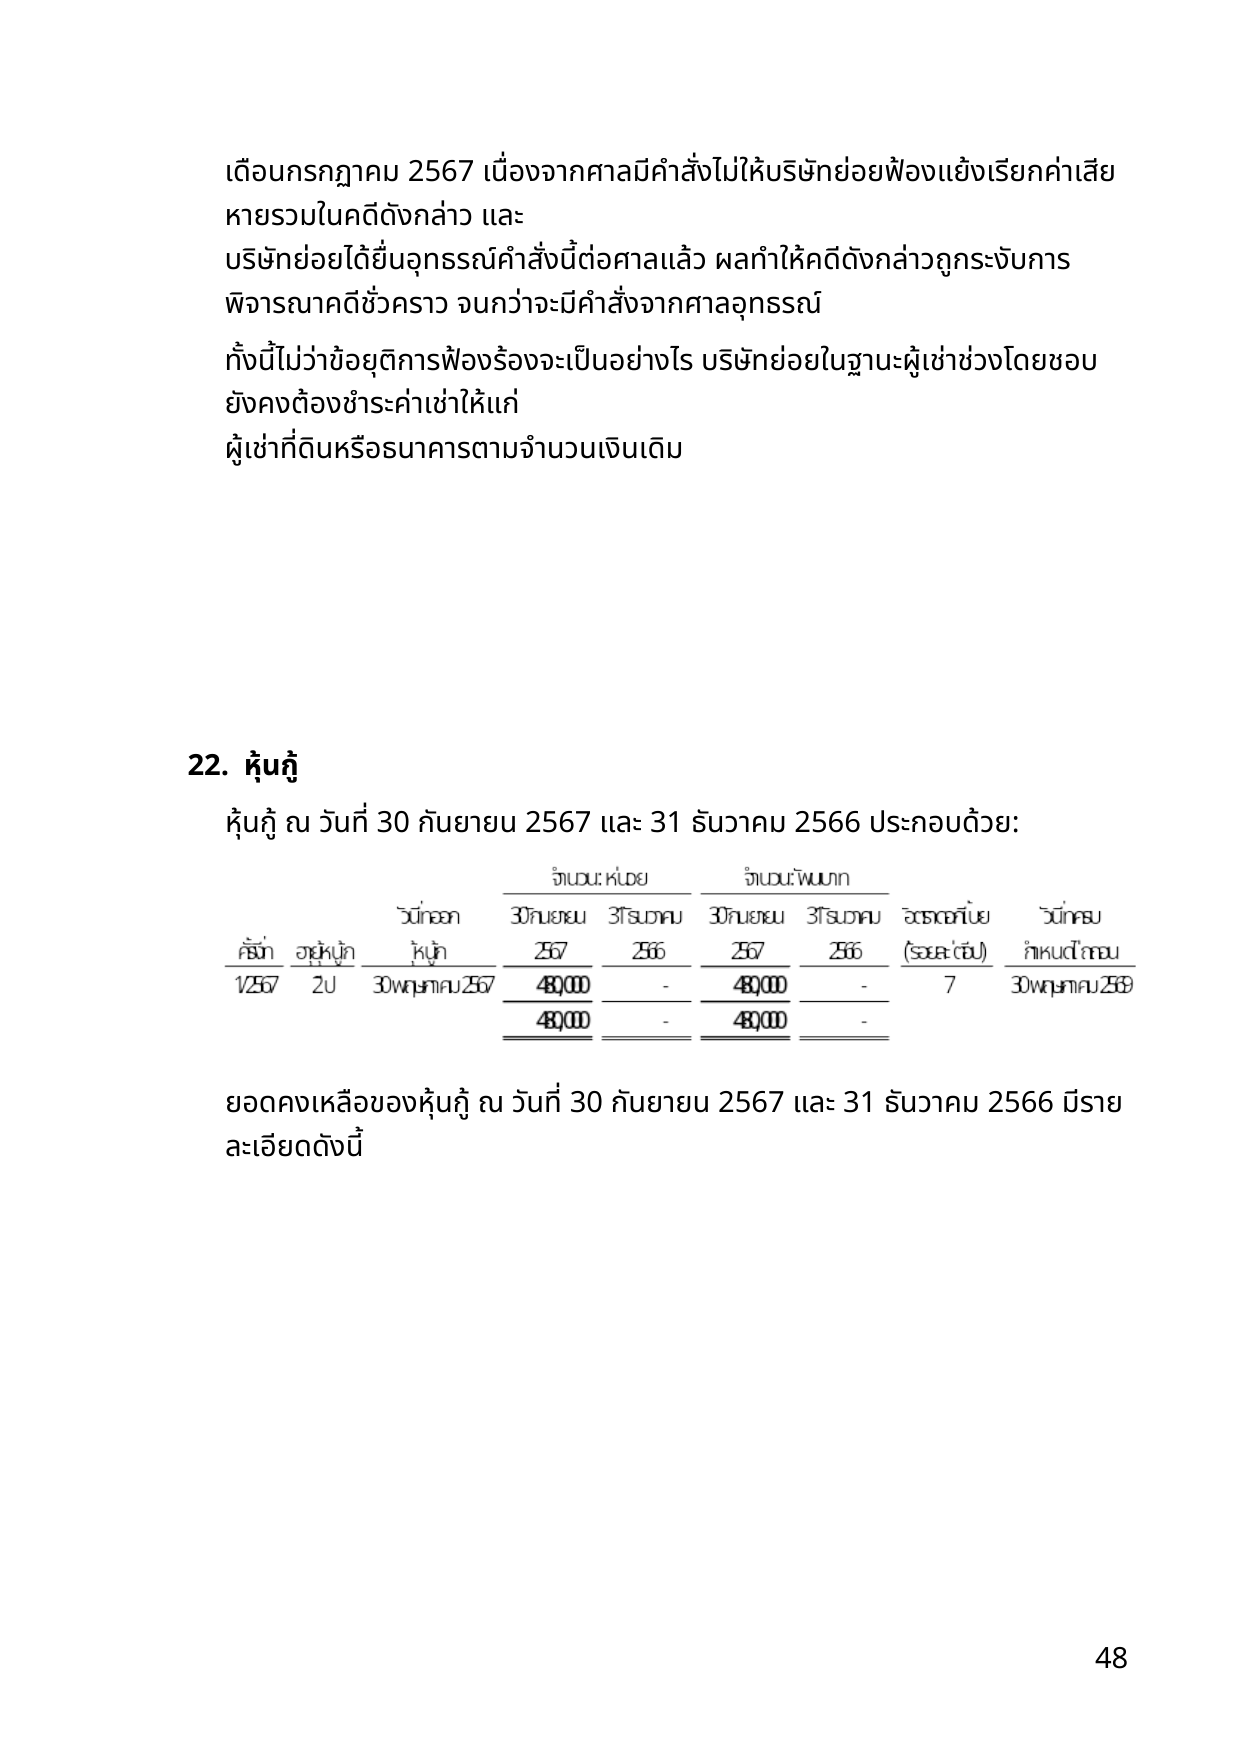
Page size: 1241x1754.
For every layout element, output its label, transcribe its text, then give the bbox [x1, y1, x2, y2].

text หุ้นกู้ ณ วันที่ 30 กันยายน 2567 และ 31 ธันวาคม 2566 ประกอบด้วย: [225, 801, 1128, 846]
text ทั้งนี้ไม่ว่าข้อยุติการฟ้องร้องจะเป็นอย่างไร บริษัทย่อยในฐานะผู้เช่าช่วงโดยชอบ ยังคงต้องชําระค่าเช่าให้แก่ ผู้เช่าที่ดินหรือธนาคารตามจํานวนเงินเดิม [224, 339, 1128, 471]
text ยอดคงเหลือของหุ้นกู้ ณ วันที่ 30 กันยายน 2567 และ 31 ธันวาคม 2566 มีรายละเอียดดังนี้ [225, 858, 1128, 1170]
list หุ้นกู้ [187, 744, 1128, 789]
text เดือนกรกฏาคม 2567 เนื่องจากศาลมีคำสั่งไม่ให้บริษัทย่อยฟ้องแย้งเรียกค่าเสียหายรวมในคดีดังกล่าว และ บริษัทย่อยได้ยื่นอุทธรณ์คำสั่งนี้ต่อศาลแล้ว ผลทำให้คดีดังกล่าวถูกระงับการพิจารณาคดีชั่วคราว จนกว่าจะมีคำสั่งจากศาลอุทธรณ์ [224, 150, 1128, 326]
